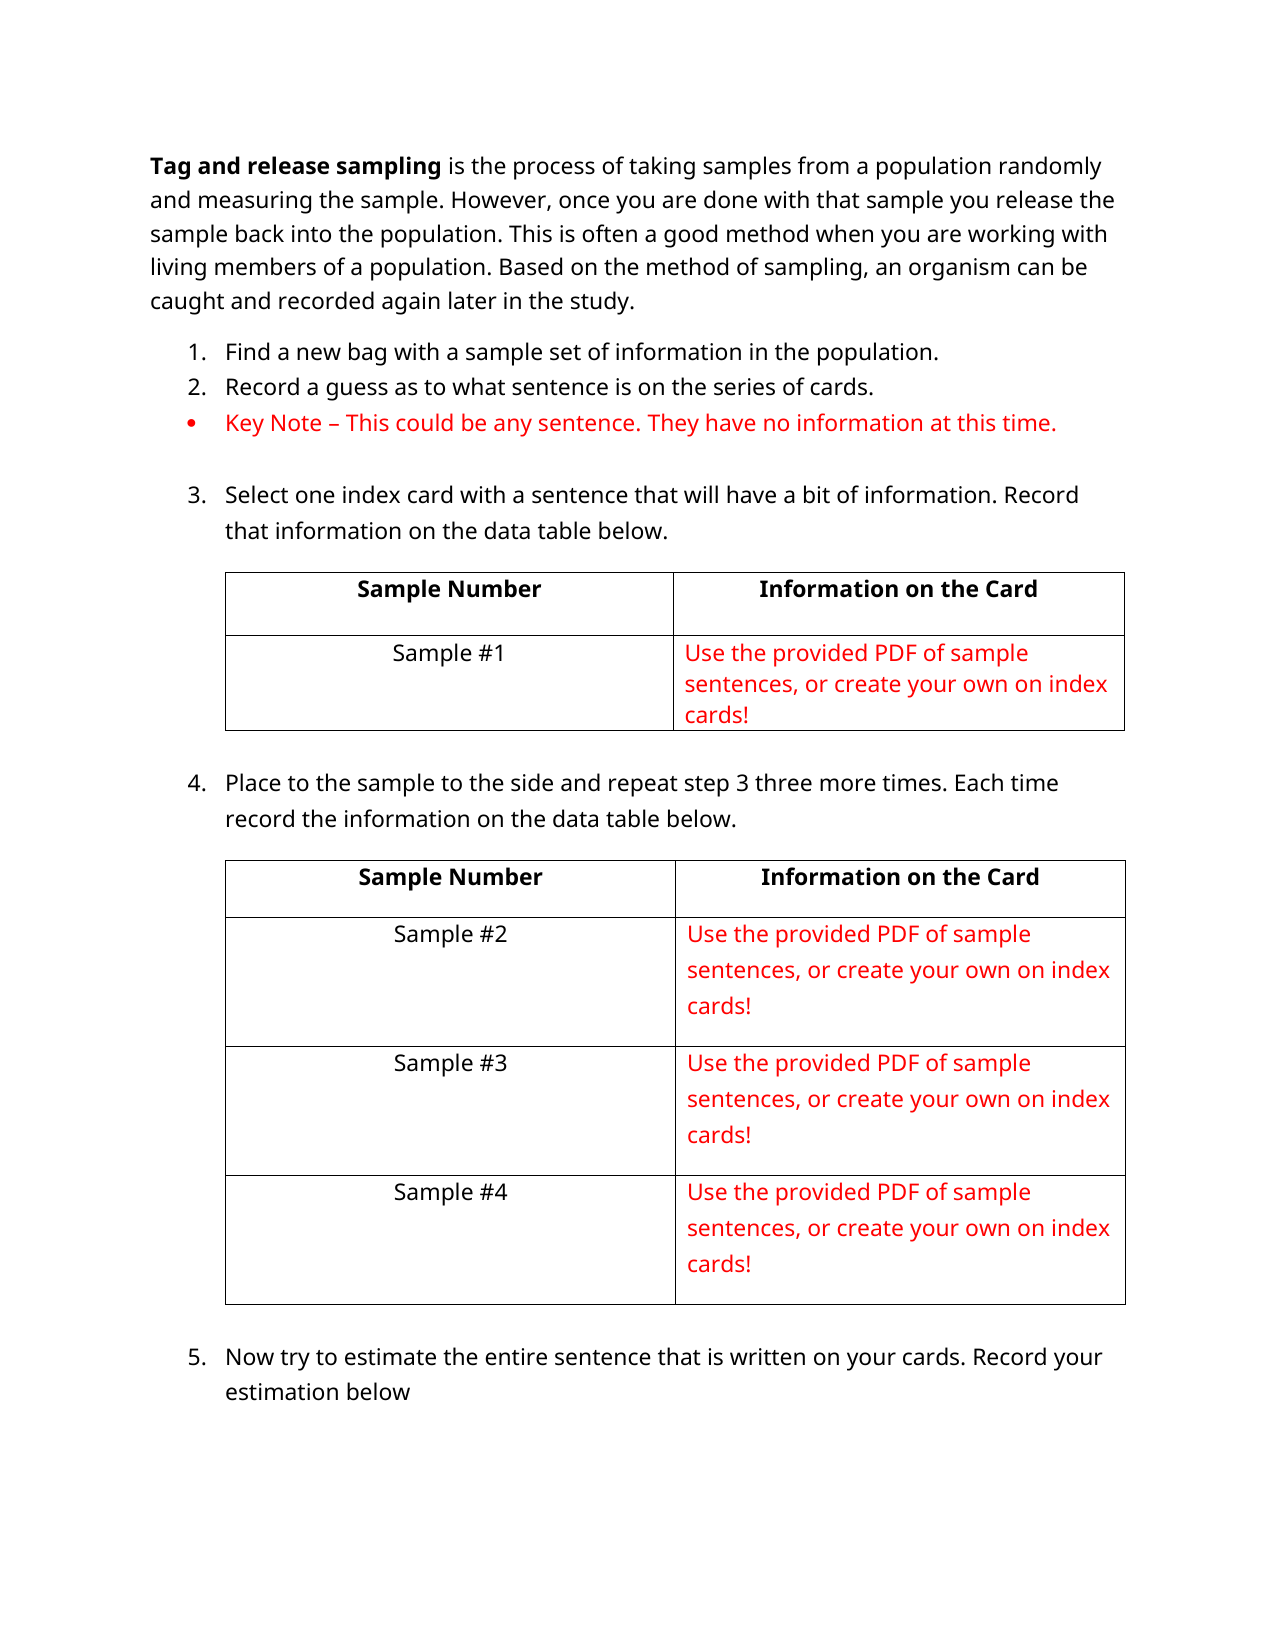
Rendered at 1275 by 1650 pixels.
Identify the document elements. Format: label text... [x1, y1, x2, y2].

table_cell Use the provided PDF of sample sentences, or create your own on index cards! [676, 1047, 1125, 1174]
table_cell Sample #3 [226, 1047, 675, 1174]
table_header Information on the Card [676, 861, 1125, 917]
list Find a new bag with a sample set of information in the population. [187, 335, 1125, 367]
table_cell Sample #4 [226, 1176, 675, 1303]
list Now try to estimate the entire sentence that is written on your cards. Record your estimation below [187, 1340, 1125, 1408]
table_header Sample Number [226, 573, 673, 635]
list Key Note – This could be any sentence. They have no information at this time. [187, 407, 1125, 438]
table_header Information on the Card [674, 573, 1124, 635]
list Record a guess as to what sentence is on the series of cards. [187, 371, 1125, 403]
list Select one index card with a sentence that will have a bit of information. Record that information on the data table below. [187, 479, 1125, 546]
text Tag and release sampling is the process of taking samples from a population randomly and measuring the sample. However, once you are done with that sample you release the sample back into the population. This is often a good method when you are working with living members of a population. Based on the method of sampling, an organism can be caught and recorded again later in the study. [150, 150, 1125, 316]
table_cell Sample #2 [226, 918, 675, 1046]
table_header Sample Number [226, 861, 675, 917]
table_cell Use the provided PDF of sample sentences, or create your own on index cards! [674, 636, 1124, 730]
list Place to the sample to the side and repeat step 3 three more times. Each time record the information on the data table below. [187, 767, 1125, 834]
table_cell Sample #1 [226, 636, 673, 730]
table_cell Use the provided PDF of sample sentences, or create your own on index cards! [676, 918, 1125, 1046]
table_cell Use the provided PDF of sample sentences, or create your own on index cards! [676, 1176, 1125, 1303]
